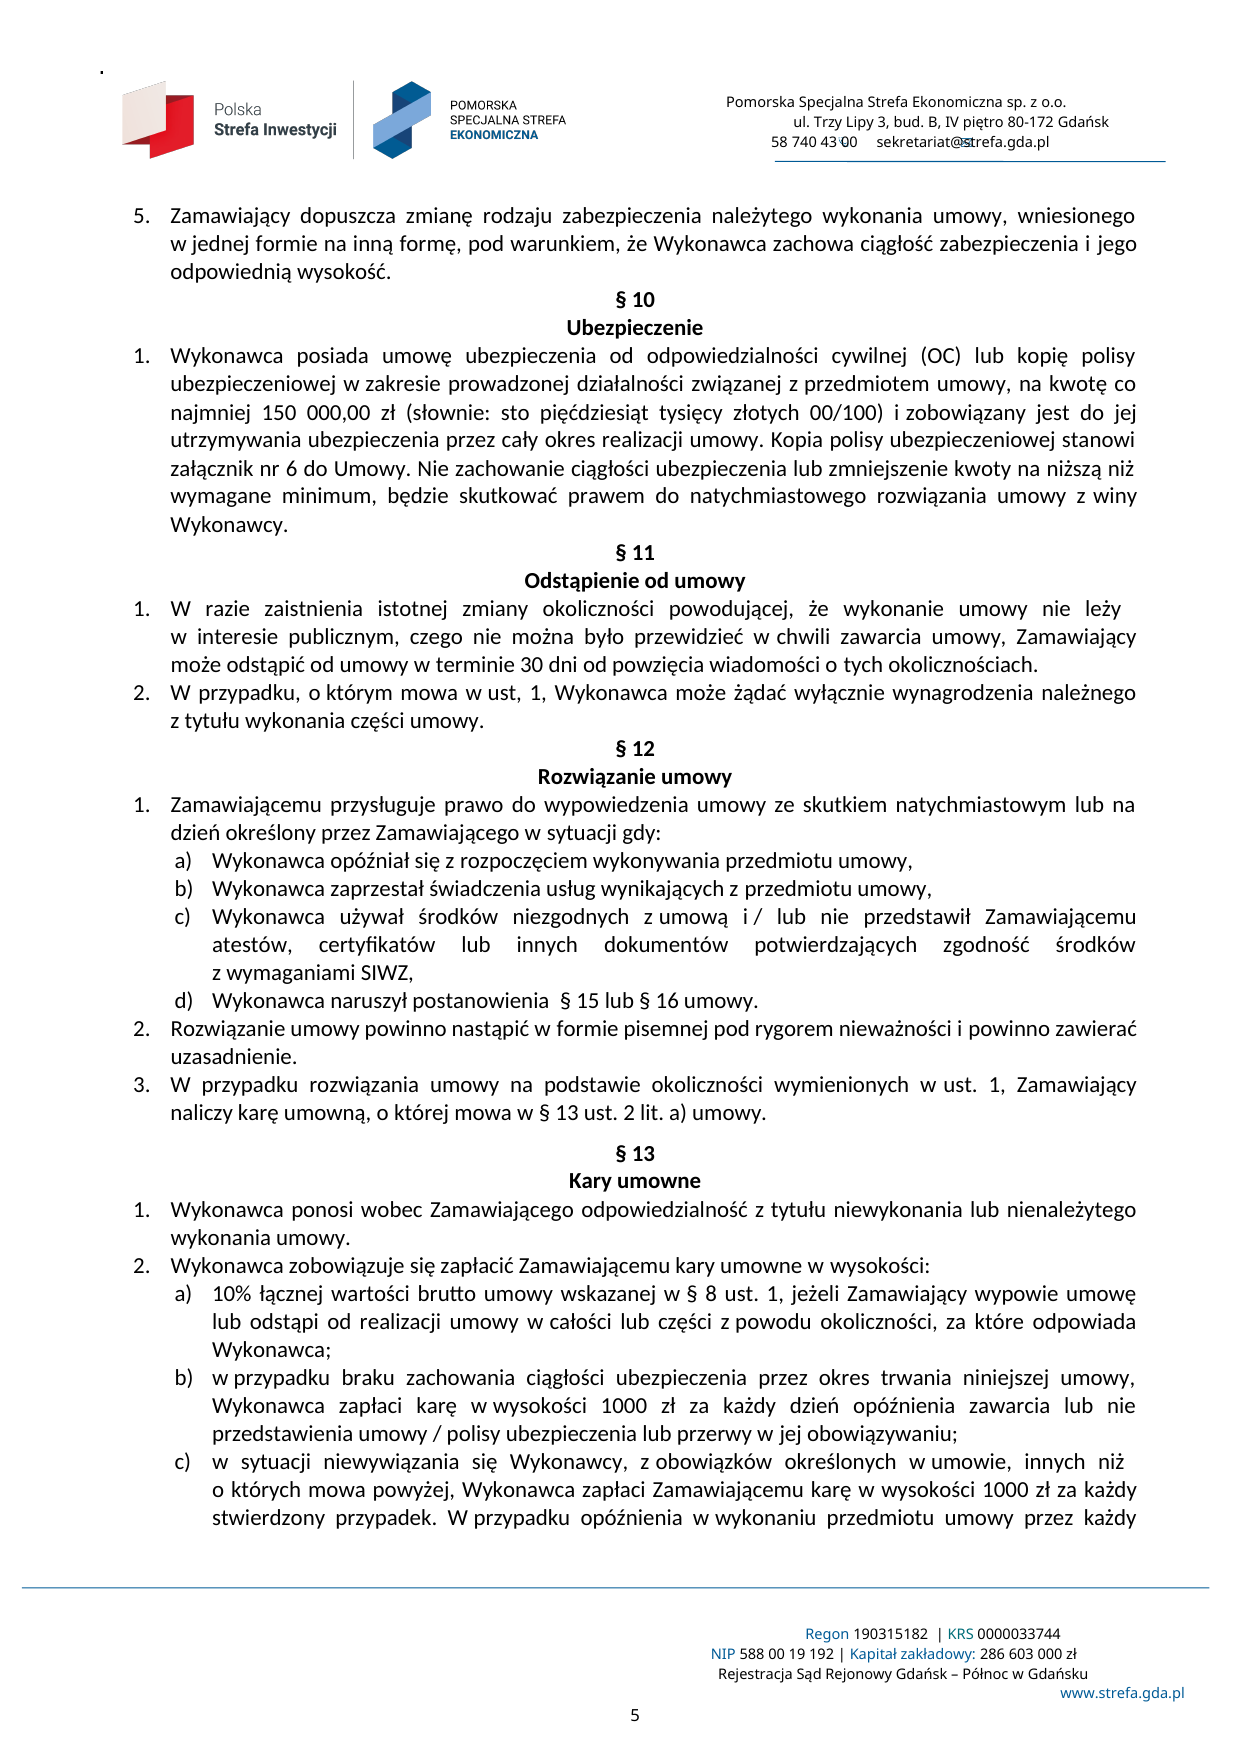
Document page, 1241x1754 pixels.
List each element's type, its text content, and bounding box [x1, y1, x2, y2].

text Ubezpieczenie [133, 313, 1137, 342]
list Wykonawca posiada umowę ubezpieczenia od odpowiedzialności cywilnej (OC) lub kopię polisy ubezpieczeniowej w zakresie prowadzonej działalności związanej z przedmiotem umowy, na kwotę co najmniej 150 000,00 zł (słownie: sto pięćdziesiąt tysięcy złotych 00/100) i zobowiązany jest do jej utrzymywania ubezpieczenia przez cały okres realizacji umowy. Kopia polisy ubezpieczeniowej stanowi załącznik nr 6 do Umowy. Nie zachowanie ciągłości ubezpieczenia lub zmniejszenie kwoty na niższą niż wymagane minimum, będzie skutkować prawem do natychmiastowego rozwiązania umowy z winy Wykonawcy. [133, 342, 1137, 538]
text Odstąpienie od umowy [133, 566, 1137, 594]
list Wykonawca naruszył postanowienia § 15 lub § 16 umowy. [174, 986, 1137, 1014]
list Zamawiającemu przysługuje prawo do wypowiedzenia umowy ze skutkiem natychmiastowym lub na dzień określony przez Zamawiającego w sytuacji gdy: [133, 790, 1137, 846]
text § 12 [133, 734, 1137, 762]
text Kary umowne [133, 1167, 1137, 1195]
list Wykonawca zaprzestał świadczenia usług wynikających z przedmiotu umowy, [174, 874, 1137, 902]
list Wykonawca ponosi wobec Zamawiającego odpowiedzialność z tytułu niewykonania lub nienależytego wykonania umowy. [133, 1195, 1137, 1251]
list w przypadku braku zachowania ciągłości ubezpieczenia przez okres trwania niniejszej umowy, Wykonawca zapłaci karę w wysokości 1000 zł za każdy dzień opóźnienia zawarcia lub nie przedstawienia umowy / polisy ubezpieczenia lub przerwy w jej obowiązywaniu; [174, 1363, 1137, 1447]
picture [100, 69, 566, 167]
list W przypadku, o którym mowa w ust, 1, Wykonawca może żądać wyłącznie wynagrodzenia należnego z tytułu wykonania części umowy. [133, 678, 1137, 734]
list Zamawiający dopuszcza zmianę rodzaju zabezpieczenia należytego wykonania umowy, wniesionego w jednej formie na inną formę, pod warunkiem, że Wykonawca zachowa ciągłość zabezpieczenia i jego odpowiednią wysokość. [133, 201, 1137, 286]
list W razie zaistnienia istotnej zmiany okoliczności powodującej, że wykonanie umowy nie leży w interesie publicznym, czego nie można było przewidzieć w chwili zawarcia umowy, Zamawiający może odstąpić od umowy w terminie 30 dni od powzięcia wiadomości o tych okolicznościach. [133, 594, 1137, 678]
text § 11 [133, 538, 1137, 566]
text § 10 [133, 286, 1137, 313]
text Rozwiązanie umowy [133, 762, 1137, 790]
list 10% łącznej wartości brutto umowy wskazanej w § 8 ust. 1, jeżeli Zamawiający wypowie umowę lub odstąpi od realizacji umowy w całości lub części z powodu okoliczności, za które odpowiada Wykonawca; [174, 1279, 1137, 1363]
list W przypadku rozwiązania umowy na podstawie okoliczności wymienionych w ust. 1, Zamawiający naliczy karę umowną, o której mowa w § 13 ust. 2 lit. a) umowy. [133, 1070, 1137, 1126]
list Wykonawca używał środków niezgodnych z umową i / lub nie przedstawił Zamawiającemu atestów, certyfikatów lub innych dokumentów potwierdzających zgodność środków z wymaganiami SIWZ, [174, 902, 1137, 986]
picture [960, 138, 972, 147]
picture [838, 137, 843, 147]
list Rozwiązanie umowy powinno nastąpić w formie pisemnej pod rygorem nieważności i powinno zawierać uzasadnienie. [133, 1014, 1137, 1070]
text § 13 [133, 1139, 1137, 1167]
list Wykonawca zobowiązuje się zapłacić Zamawiającemu kary umowne w wysokości: [133, 1251, 1137, 1279]
list Wykonawca opóźniał się z rozpoczęciem wykonywania przedmiotu umowy, [174, 846, 1137, 874]
